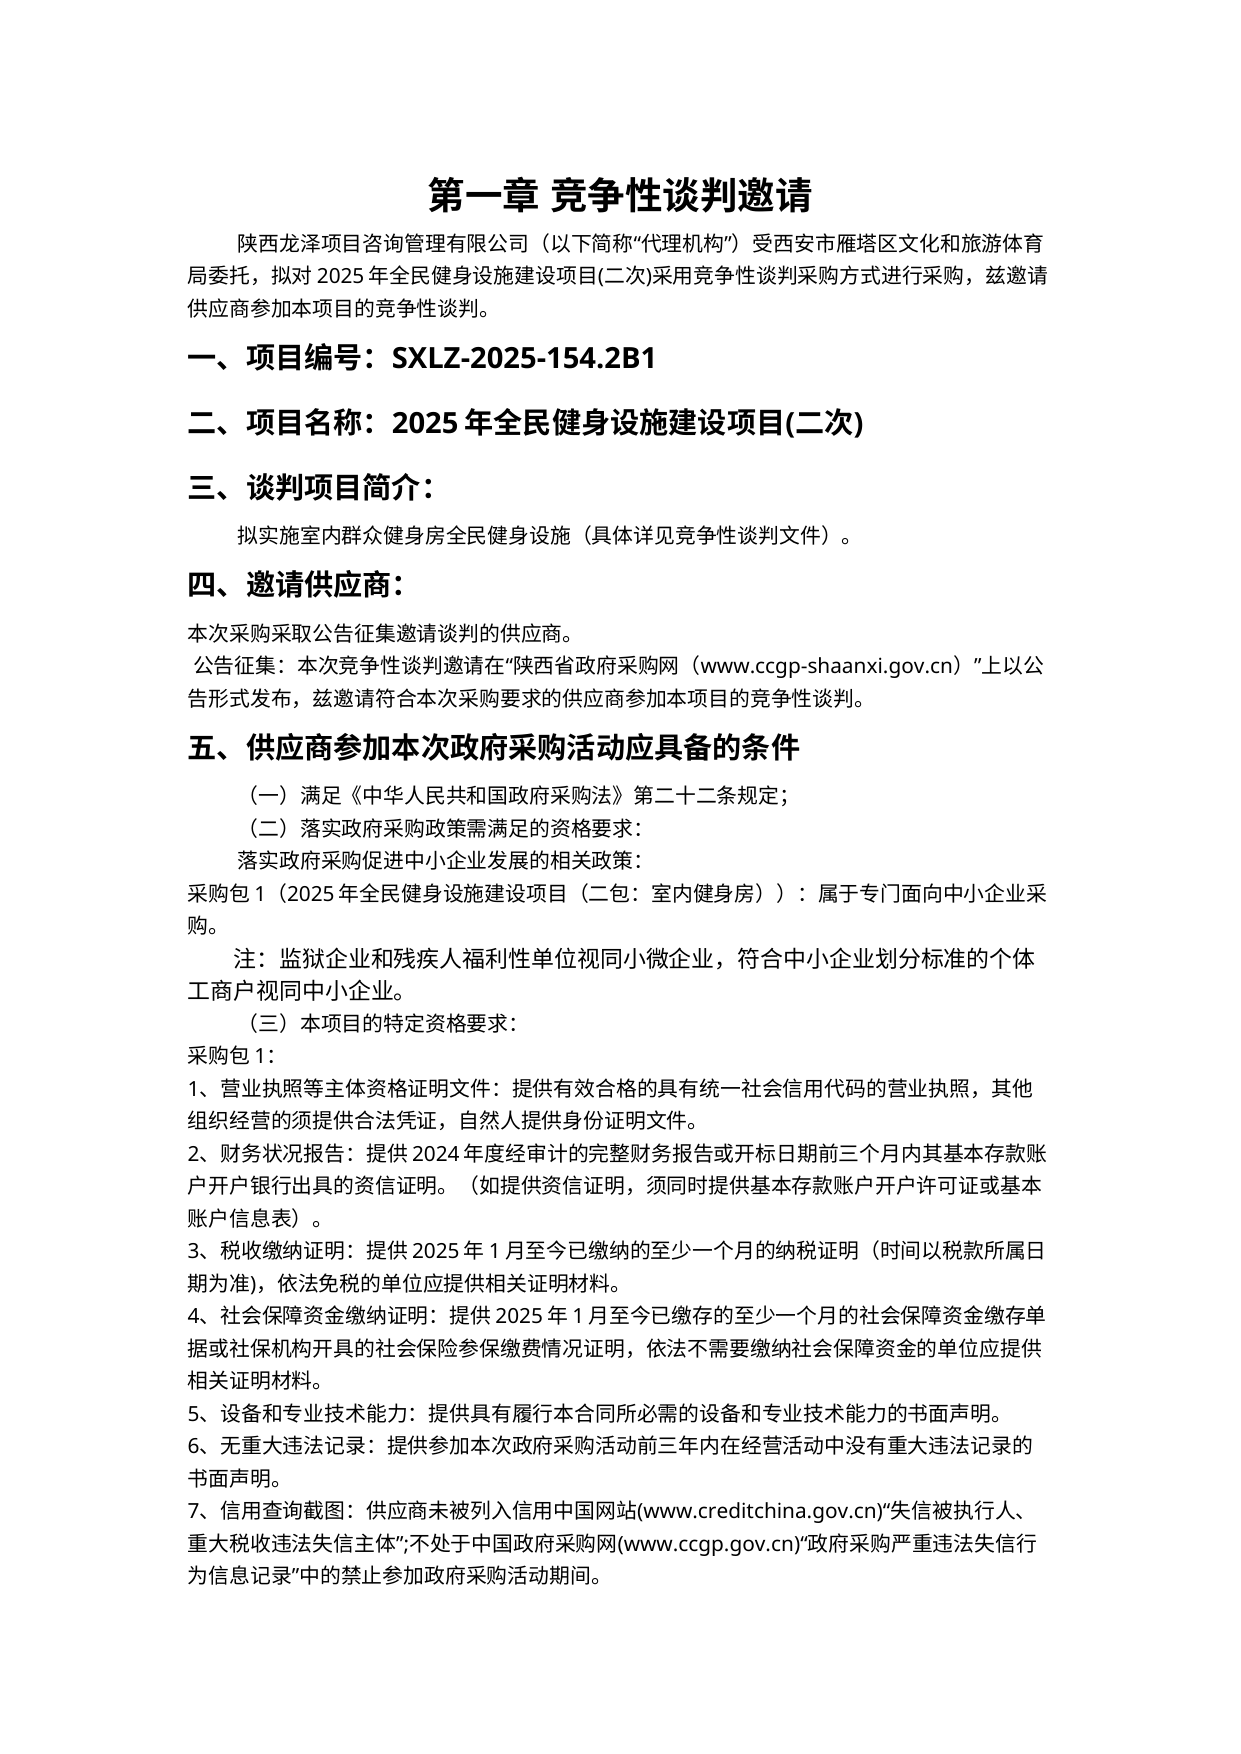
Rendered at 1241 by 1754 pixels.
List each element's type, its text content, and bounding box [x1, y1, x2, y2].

text 落实政府采购促进中小企业发展的相关政策： [187, 844, 1053, 877]
text 5、设备和专业技术能力：提供具有履行本合同所必需的设备和专业技术能力的书面声明。 [187, 1397, 1053, 1429]
text 本次采购采取公告征集邀请谈判的供应商。 [187, 617, 1053, 649]
text 4、社会保障资金缴纳证明：提供2025年1月至今已缴存的至少一个月的社会保障资金缴存单据或社保机构开具的社会保险参保缴费情况证明，依法不需要缴纳社会保障资金的单位应提供相关证明材料。 [187, 1299, 1053, 1397]
text 6、无重大违法记录：提供参加本次政府采购活动前三年内在经营活动中没有重大违法记录的书面声明。 [187, 1429, 1053, 1494]
text 三、谈判项目简介： [187, 454, 1053, 519]
text 二、项目名称：2025年全民健身设施建设项目(二次) [187, 389, 1053, 454]
text 五、供应商参加本次政府采购活动应具备的条件 [187, 714, 1053, 779]
text 公告征集：本次竞争性谈判邀请在“陕西省政府采购网（www.ccgp-shaanxi.gov.cn）”上以公告形式发布，兹邀请符合本次采购要求的供应商参加本项目的竞争性谈判。 [187, 649, 1053, 714]
text 3、税收缴纳证明：提供2025年1月至今已缴纳的至少一个月的纳税证明（时间以税款所属日期为准)，依法免税的单位应提供相关证明材料。 [187, 1234, 1053, 1299]
text 第一章 竞争性谈判邀请 [187, 162, 1053, 227]
text 采购包1（2025年全民健身设施建设项目（二包：室内健身房））：属于专门面向中小企业采购。 [187, 877, 1053, 942]
text （三）本项目的特定资格要求： [187, 1007, 1053, 1039]
text 7、信用查询截图：供应商未被列入信用中国网站(www.creditchina.gov.cn)“失信被执行人、重大税收违法失信主体”;不处于中国政府采购网(www.ccgp.gov.cn)“政府采购严重违法失信行为信息记录”中的禁止参加政府采购活动期间。 [187, 1494, 1053, 1592]
text 注：监狱企业和残疾人福利性单位视同小微企业，符合中小企业划分标准的个体工商户视同中小企业。 [187, 942, 1053, 1007]
text （一）满足《中华人民共和国政府采购法》第二十二条规定； [187, 779, 1053, 812]
text 2、财务状况报告：提供2024年度经审计的完整财务报告或开标日期前三个月内其基本存款账户开户银行出具的资信证明。（如提供资信证明，须同时提供基本存款账户开户许可证或基本账户信息表）。 [187, 1137, 1053, 1234]
text 拟实施室内群众健身房全民健身设施（具体详见竞争性谈判文件）。 [187, 519, 1053, 552]
text 采购包1： [187, 1039, 1053, 1072]
text 陕西龙泽项目咨询管理有限公司（以下简称“代理机构”）受西安市雁塔区文化和旅游体育局委托，拟对2025年全民健身设施建设项目(二次)采用竞争性谈判采购方式进行采购，兹邀请供应商参加本项目的竞争性谈判。 [187, 227, 1053, 324]
text （二）落实政府采购政策需满足的资格要求： [187, 812, 1053, 844]
text 一、项目编号：SXLZ-2025-154.2B1 [187, 324, 1053, 389]
text 1、营业执照等主体资格证明文件：提供有效合格的具有统一社会信用代码的营业执照，其他组织经营的须提供合法凭证，自然人提供身份证明文件。 [187, 1072, 1053, 1137]
text 四、邀请供应商： [187, 552, 1053, 617]
